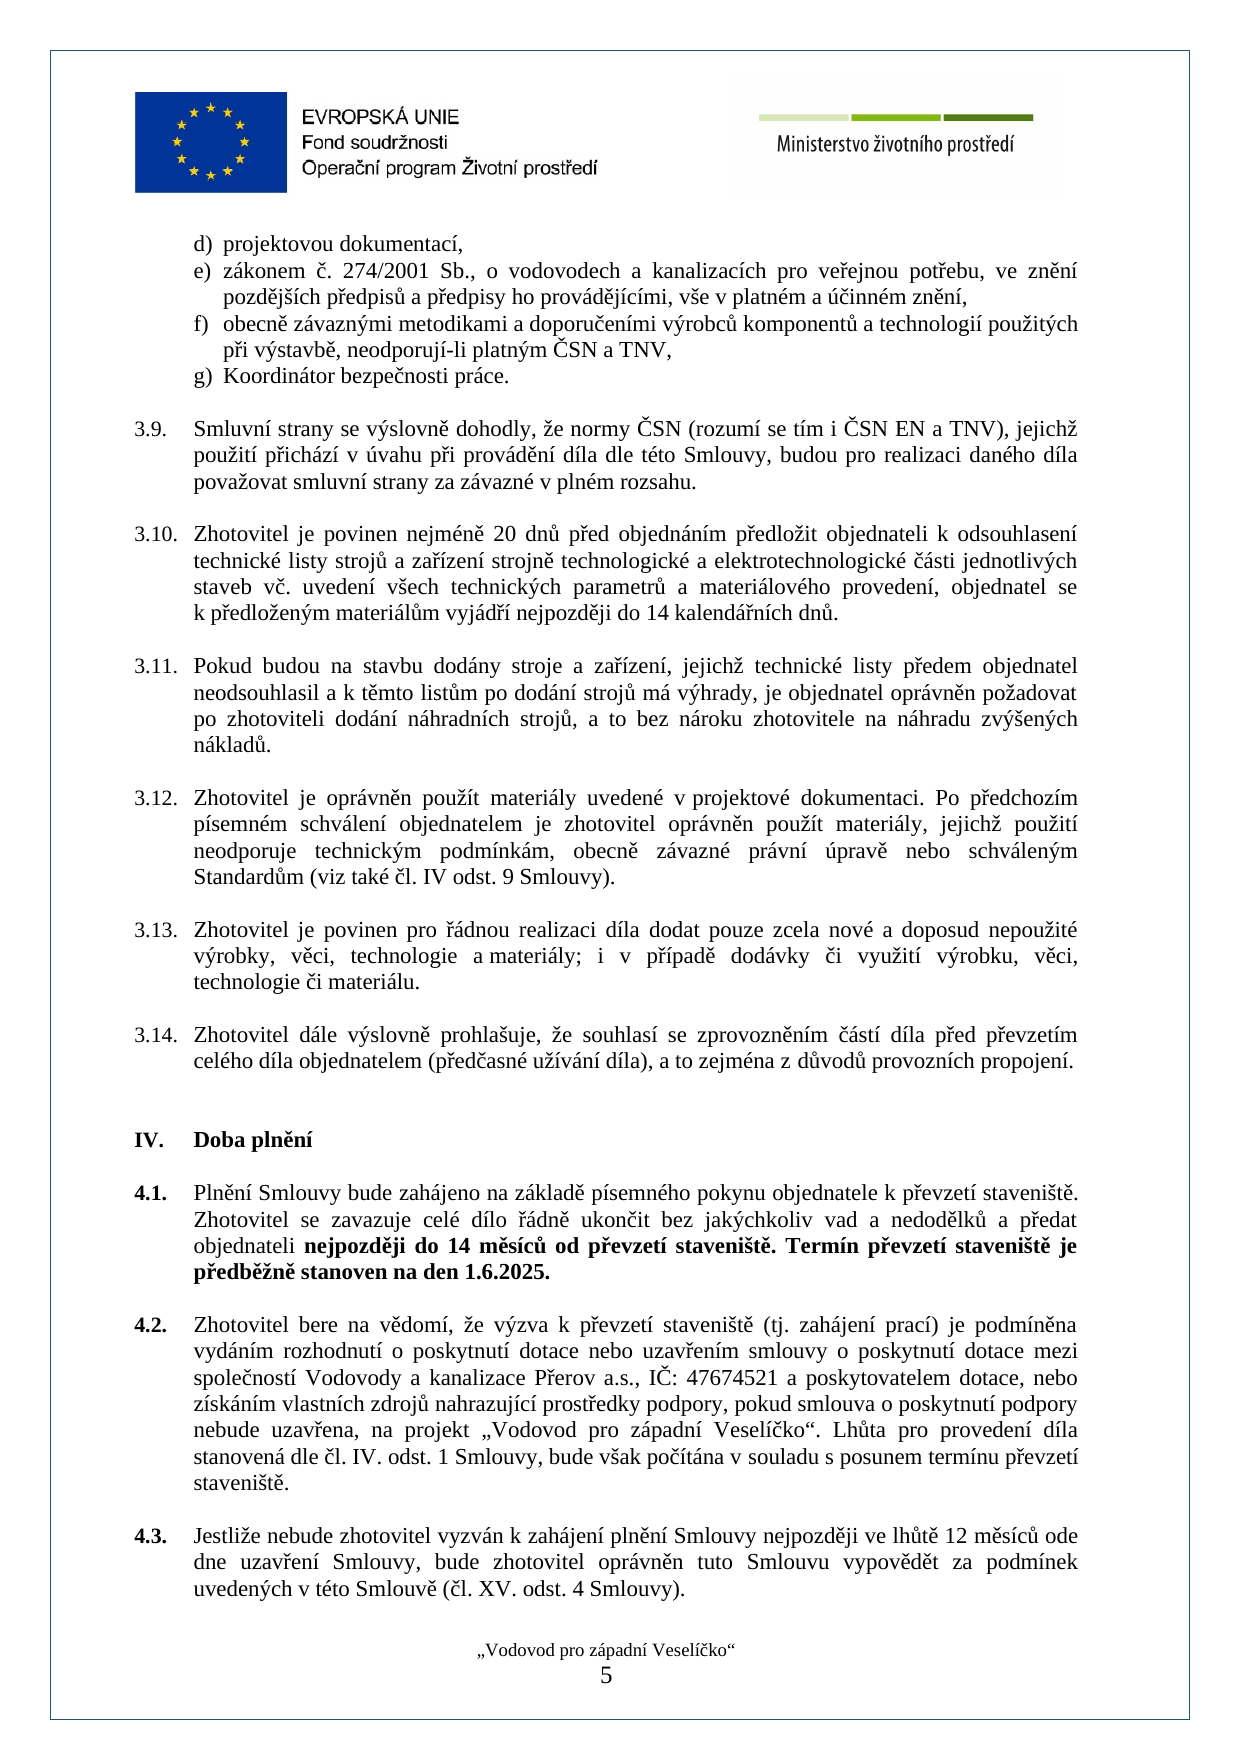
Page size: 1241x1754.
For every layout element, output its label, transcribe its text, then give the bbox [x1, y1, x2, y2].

list projektovou dokumentací, [193, 231, 1079, 257]
list Zhotovitel dále výslovně prohlašuje, že souhlasí se zprovozněním částí díla před převzetím celého díla objednatelem (předčasné užívání díla), a to zejména z důvodů provozních propojení. [134, 1021, 1079, 1074]
picture [732, 73, 1060, 197]
list Koordinátor bezpečnosti práce. [193, 362, 1079, 389]
list zákonem č. 274/2001 Sb., o vodovodech a kanalizacích pro veřejnou potřebu, ve znění pozdějších předpisů a předpisy ho provádějícími, vše v platném a účinném znění, [193, 257, 1079, 309]
list Pokud budou na stavbu dodány stroje a zařízení, jejichž technické listy předem objednatel neodsouhlasil a k těmto listům po dodání strojů má výhrady, je objednatel oprávněn požadovat po zhotoviteli dodání náhradních strojů, a to bez nároku zhotovitele na náhradu zvýšených nákladů. [134, 652, 1079, 758]
picture [134, 92, 609, 197]
list Jestliže nebude zhotovitel vyzván k zahájení plnění Smlouvy nejpozději ve lhůtě 12 měsíců ode dne uzavření Smlouvy, bude zhotovitel oprávněn tuto Smlouvu vypovědět za podmínek uvedených v této Smlouvě (čl. XV. odst. 4 Smlouvy). [134, 1522, 1079, 1601]
list Zhotovitel je oprávněn použít materiály uvedené v projektové dokumentaci. Po předchozím písemném schválení objednatelem je zhotovitel oprávněn použít materiály, jejichž použití neodporuje technickým podmínkám, obecně závazné právní úpravě nebo schváleným Standardům (viz také čl. IV odst. 9 Smlouvy). [134, 784, 1079, 889]
list Smluvní strany se výslovně dohodly, že normy ČSN (rozumí se tím i ČSN EN a TNV), jejichž použití přichází v úvahu při provádění díla dle této Smlouvy, budou pro realizaci daného díla považovat smluvní strany za závazné v plném rozsahu. [134, 415, 1079, 494]
list Zhotovitel bere na vědomí, že výzva k převzetí staveniště (tj. zahájení prací) je podmíněna vydáním rozhodnutí o poskytnutí dotace nebo uzavřením smlouvy o poskytnutí dotace mezi společností Vodovody a kanalizace Přerov a.s., IČ: 47674521 a poskytovatelem dotace, nebo získáním vlastních zdrojů nahrazující prostředky podpory, pokud smlouva o poskytnutí podpory nebude uzavřena, na projekt „Vodovod pro západní Veselíčko“. Lhůta pro provedení díla stanovená dle čl. IV. odst. 1 Smlouvy, bude však počítána v souladu s posunem termínu převzetí staveniště. [134, 1311, 1079, 1496]
list Doba plnění [134, 1127, 1079, 1153]
list Zhotovitel je povinen pro řádnou realizaci díla dodat pouze zcela nové a doposud nepoužité výrobky, věci, technologie a materiály; i v případě dodávky či využití výrobku, věci, technologie či materiálu. [134, 916, 1079, 995]
list obecně závaznými metodikami a doporučeními výrobců komponentů a technologií použitých při výstavbě, neodporují-li platným ČSN a TNV, [193, 309, 1079, 362]
list Zhotovitel je povinen nejméně 20 dnů před objednáním předložit objednateli k odsouhlasení technické listy strojů a zařízení strojně technologické a elektrotechnologické části jednotlivých staveb vč. uvedení všech technických parametrů a materiálového provedení, objednatel se k předloženým materiálům vyjádří nejpozději do 14 kalendářních dnů. [134, 520, 1079, 626]
list Plnění Smlouvy bude zahájeno na základě písemného pokynu objednatele k převzetí staveniště. Zhotovitel se zavazuje celé dílo řádně ukončit bez jakýchkoliv vad a nedodělků a předat objednateli nejpozději do 14 měsíců od převzetí staveniště. Termín převzetí staveniště je předběžně stanoven na den 1.6.2025. [134, 1179, 1079, 1285]
